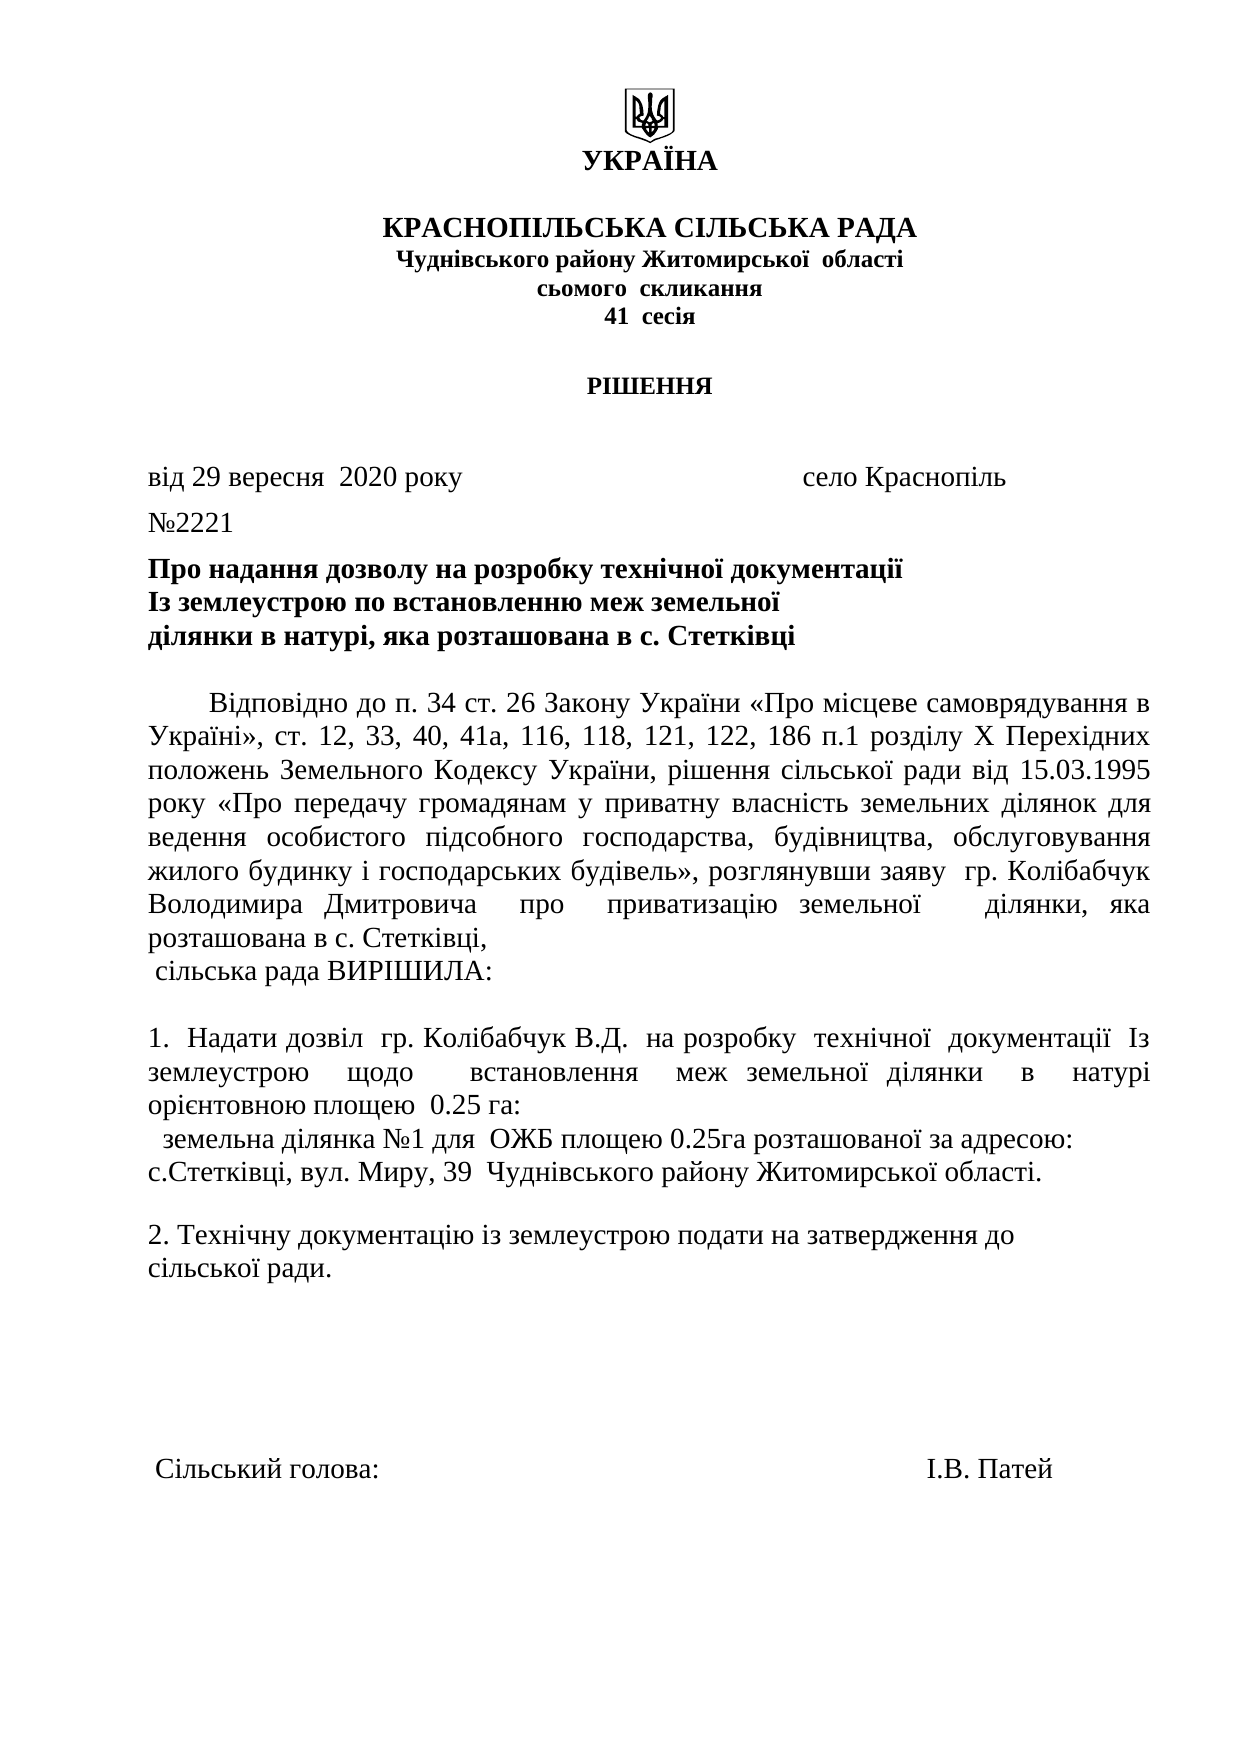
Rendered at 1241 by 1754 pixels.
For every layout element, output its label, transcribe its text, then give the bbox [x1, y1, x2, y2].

text 2. Технічну документацію із землеустрою подати на затвердження до сільської ради. [148, 1217, 1152, 1284]
text Із землеустрою по встановленню меж земельної [148, 584, 1152, 618]
text Сільський голова: І.В. Патей [148, 1452, 1152, 1485]
text сьомого скликання [148, 273, 1152, 301]
text ділянки в натурі, яка розташована в с. Стетківці [148, 618, 1152, 651]
text Про надання дозволу на розробку технічної документації [148, 551, 1152, 584]
text Відповідно до п. 34 ст. 26 Закону України «Про місцеве самоврядування в Україні», ст. 12, 33, 40, 41а, 116, 118, 121, 122, 186 п.1 розділу Х Перехідних положень Земельного Кодексу України, рішення сільської ради від 15.03.1995 року «Про передачу громадянам у приватну власність земельних ділянок для ведення особистого підсобного господарства, будівництва, обслуговування жилого будинку і господарських будівель», розглянувши заяву гр. Колібабчук Володимира Дмитровича про приватизацію земельної ділянки, яка розташована в с. Стетківці, [148, 685, 1152, 953]
text КРАСНОПІЛЬСЬКА СІЛЬСЬКА РАДА [148, 210, 1152, 244]
text земельна ділянка №1 для ОЖБ площею 0.25га розташованої за адресою: с.Стетківці, вул. Миру, 39 Чуднівського району Житомирської області. [148, 1121, 1152, 1188]
text УКРАЇНА [148, 143, 1152, 177]
text 1. Надати дозвіл гр. Колібабчук В.Д. на розробку технічної документації Із землеустрою щодо встановлення меж земельної ділянки в натурі орієнтовною площею 0.25 га: [148, 1020, 1152, 1121]
text 41 сесія [148, 301, 1152, 330]
text №2221 [148, 505, 1152, 538]
text від 29 вересня 2020 року село Краснопіль [148, 459, 1152, 492]
text сільська рада ВИРІШИЛА: [148, 953, 1152, 987]
text РІШЕННЯ [148, 371, 1152, 400]
text Чуднівського району Житомирської області [148, 244, 1152, 273]
